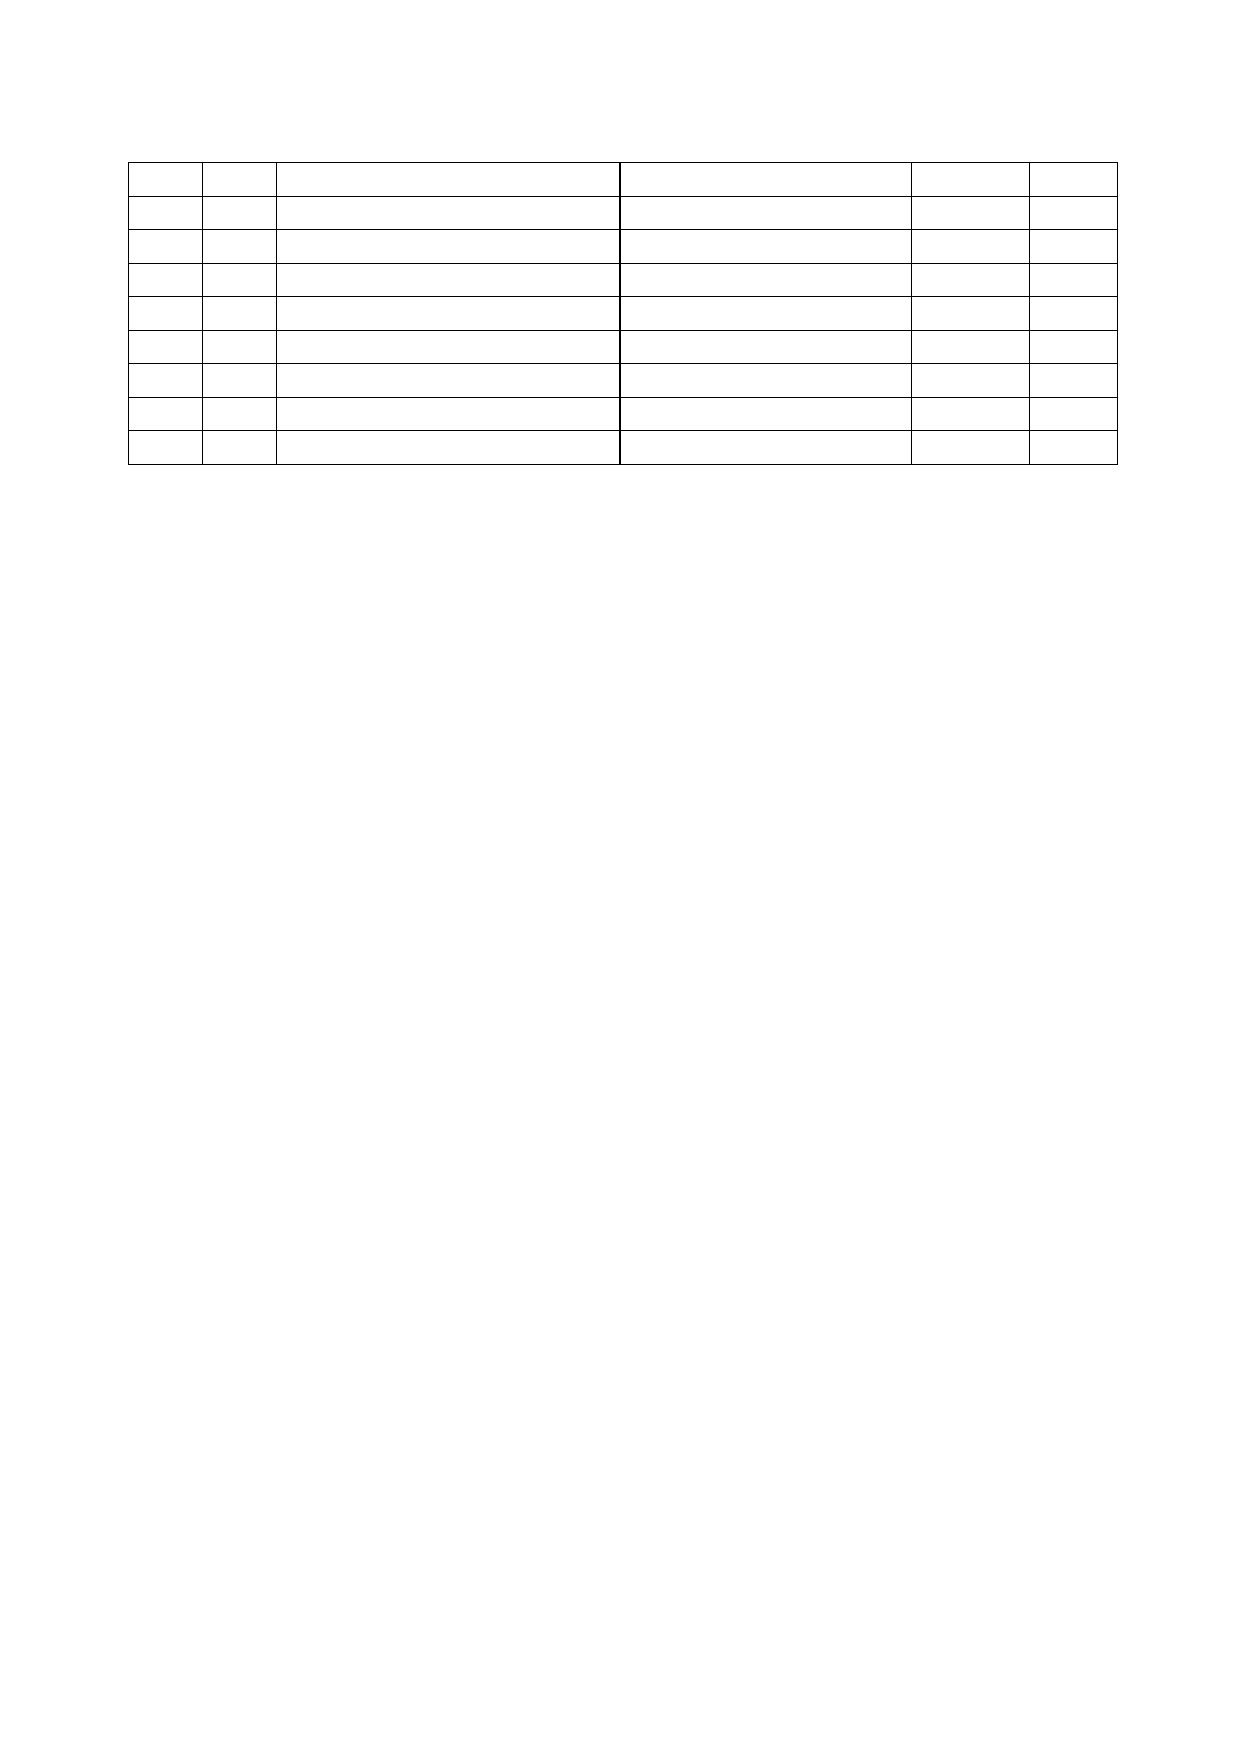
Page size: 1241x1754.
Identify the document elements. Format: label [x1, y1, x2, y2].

table_cell [621, 398, 911, 430]
table_cell [621, 364, 911, 397]
table_cell [203, 297, 276, 330]
table_cell [129, 431, 202, 464]
table_cell [203, 331, 276, 363]
table_cell [1030, 398, 1117, 430]
table_cell [912, 297, 1029, 330]
table_cell [203, 230, 276, 263]
table_cell [129, 364, 202, 397]
table_cell [129, 297, 202, 330]
table_cell [912, 364, 1029, 397]
table_cell [129, 230, 202, 263]
table_cell [277, 230, 619, 263]
table_cell [1030, 364, 1117, 397]
table_cell [203, 264, 276, 296]
table_cell [621, 331, 911, 363]
table_cell [912, 163, 1029, 196]
table_cell [912, 431, 1029, 464]
table_cell [621, 431, 911, 464]
table_cell [203, 197, 276, 229]
table_cell [1030, 331, 1117, 363]
table_cell [277, 364, 619, 397]
table_cell [1030, 163, 1117, 196]
table_cell [277, 398, 619, 430]
table_cell [912, 331, 1029, 363]
table_cell [203, 398, 276, 430]
table_cell [277, 431, 619, 464]
table_cell [129, 197, 202, 229]
table_cell [129, 331, 202, 363]
table_cell [1030, 230, 1117, 263]
table_cell [129, 398, 202, 430]
table_cell [1030, 197, 1117, 229]
table_cell [912, 197, 1029, 229]
table_cell [203, 431, 276, 464]
table_cell [621, 264, 911, 296]
table_cell [203, 163, 276, 196]
table_cell [129, 264, 202, 296]
table_cell [1030, 264, 1117, 296]
table_cell [1030, 297, 1117, 330]
table_cell [277, 163, 619, 196]
table_cell [277, 331, 619, 363]
table_cell [621, 297, 911, 330]
table_cell [621, 230, 911, 263]
table_cell [912, 230, 1029, 263]
table_cell [621, 197, 911, 229]
table_cell [1030, 431, 1117, 464]
table_cell [277, 264, 619, 296]
table_cell [129, 163, 202, 196]
table_cell [912, 264, 1029, 296]
table_cell [621, 163, 911, 196]
table_cell [277, 297, 619, 330]
table_cell [912, 398, 1029, 430]
table_cell [203, 364, 276, 397]
table_cell [277, 197, 619, 229]
